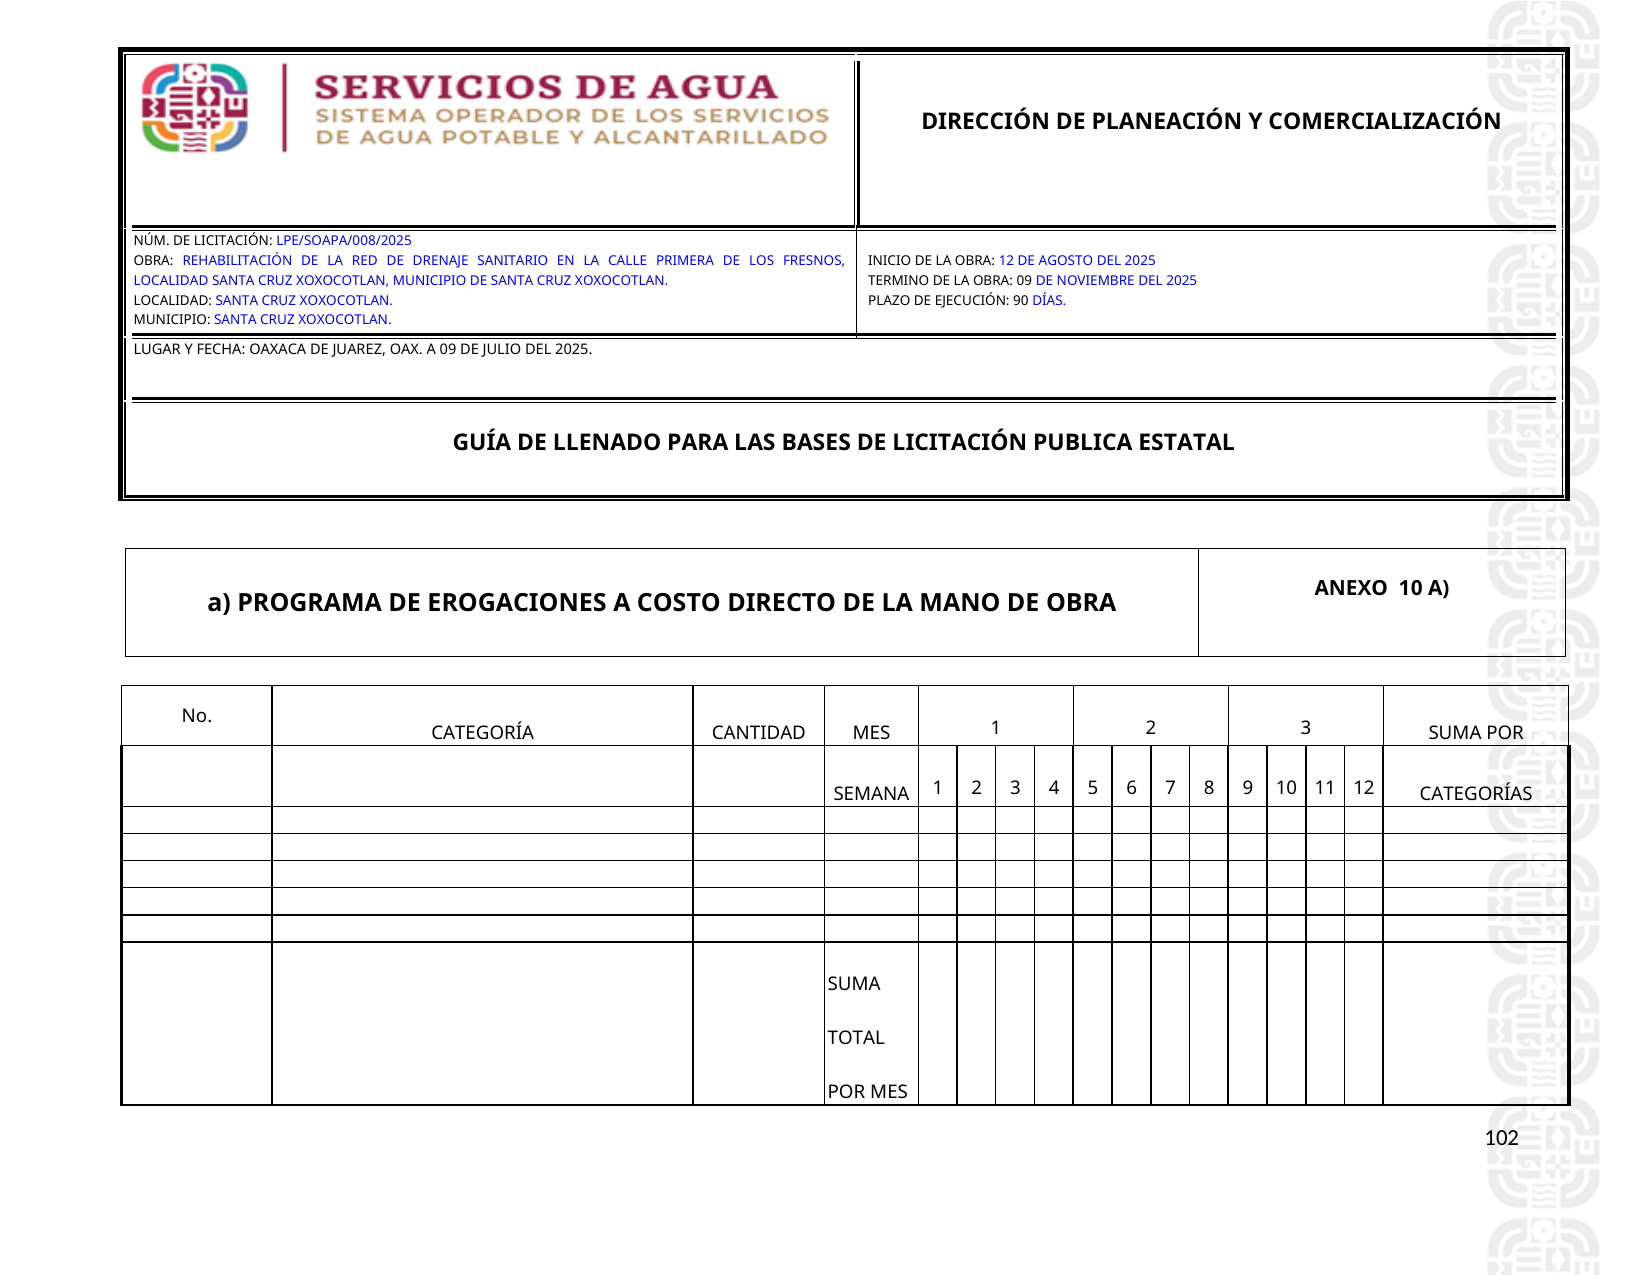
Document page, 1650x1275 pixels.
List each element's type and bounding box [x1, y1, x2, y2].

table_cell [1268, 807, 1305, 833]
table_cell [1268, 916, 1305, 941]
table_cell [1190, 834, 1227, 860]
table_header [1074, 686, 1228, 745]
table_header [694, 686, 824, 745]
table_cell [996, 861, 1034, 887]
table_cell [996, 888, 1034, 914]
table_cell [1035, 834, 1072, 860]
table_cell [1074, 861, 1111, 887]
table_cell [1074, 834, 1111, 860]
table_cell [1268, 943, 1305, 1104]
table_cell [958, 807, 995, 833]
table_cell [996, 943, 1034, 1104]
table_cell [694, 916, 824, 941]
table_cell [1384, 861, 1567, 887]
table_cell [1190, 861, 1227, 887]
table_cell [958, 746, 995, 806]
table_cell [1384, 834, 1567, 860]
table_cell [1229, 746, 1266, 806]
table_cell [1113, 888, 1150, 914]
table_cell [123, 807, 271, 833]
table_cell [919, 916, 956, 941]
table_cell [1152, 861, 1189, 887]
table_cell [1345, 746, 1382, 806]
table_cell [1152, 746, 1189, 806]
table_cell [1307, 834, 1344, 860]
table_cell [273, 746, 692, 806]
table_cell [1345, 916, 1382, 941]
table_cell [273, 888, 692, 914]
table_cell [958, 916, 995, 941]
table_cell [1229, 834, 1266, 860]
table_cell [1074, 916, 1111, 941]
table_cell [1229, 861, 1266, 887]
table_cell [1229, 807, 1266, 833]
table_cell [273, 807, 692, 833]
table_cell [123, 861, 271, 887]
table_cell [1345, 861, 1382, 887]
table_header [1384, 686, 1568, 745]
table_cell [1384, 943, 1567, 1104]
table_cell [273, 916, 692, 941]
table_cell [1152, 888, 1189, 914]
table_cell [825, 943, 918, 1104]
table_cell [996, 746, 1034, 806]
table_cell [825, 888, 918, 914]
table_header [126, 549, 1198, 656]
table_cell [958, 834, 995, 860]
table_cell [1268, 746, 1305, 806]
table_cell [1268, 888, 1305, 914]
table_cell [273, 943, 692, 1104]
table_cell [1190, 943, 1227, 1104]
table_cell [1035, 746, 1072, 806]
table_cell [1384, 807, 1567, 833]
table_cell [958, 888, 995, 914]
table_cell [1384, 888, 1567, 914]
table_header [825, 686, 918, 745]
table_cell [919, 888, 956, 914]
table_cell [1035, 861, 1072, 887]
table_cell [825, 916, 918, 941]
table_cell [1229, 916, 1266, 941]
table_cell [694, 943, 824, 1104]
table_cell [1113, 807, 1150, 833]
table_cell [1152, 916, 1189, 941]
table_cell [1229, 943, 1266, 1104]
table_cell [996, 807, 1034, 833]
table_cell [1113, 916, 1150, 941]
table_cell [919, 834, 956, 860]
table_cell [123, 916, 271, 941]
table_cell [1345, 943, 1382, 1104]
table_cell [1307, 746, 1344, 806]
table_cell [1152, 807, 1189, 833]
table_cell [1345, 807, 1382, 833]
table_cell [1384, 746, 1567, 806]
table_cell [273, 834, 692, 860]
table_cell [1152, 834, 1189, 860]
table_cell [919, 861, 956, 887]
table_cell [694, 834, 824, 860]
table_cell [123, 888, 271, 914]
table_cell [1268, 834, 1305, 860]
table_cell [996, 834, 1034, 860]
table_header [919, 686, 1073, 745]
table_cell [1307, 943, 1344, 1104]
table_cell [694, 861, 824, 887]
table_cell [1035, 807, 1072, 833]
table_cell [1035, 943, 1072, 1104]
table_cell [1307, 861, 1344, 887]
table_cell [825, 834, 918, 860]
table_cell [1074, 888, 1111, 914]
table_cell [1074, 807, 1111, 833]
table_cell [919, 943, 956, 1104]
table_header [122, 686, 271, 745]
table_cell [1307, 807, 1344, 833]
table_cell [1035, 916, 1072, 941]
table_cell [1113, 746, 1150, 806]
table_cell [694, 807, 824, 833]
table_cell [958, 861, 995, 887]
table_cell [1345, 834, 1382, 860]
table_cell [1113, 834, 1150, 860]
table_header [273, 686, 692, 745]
picture [1472, 115, 1477, 126]
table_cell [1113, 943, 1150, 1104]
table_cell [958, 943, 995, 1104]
picture [1472, 52, 1565, 499]
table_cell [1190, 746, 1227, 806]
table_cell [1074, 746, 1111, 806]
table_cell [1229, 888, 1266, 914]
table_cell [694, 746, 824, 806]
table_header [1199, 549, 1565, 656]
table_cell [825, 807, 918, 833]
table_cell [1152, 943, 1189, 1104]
picture [137, 55, 838, 168]
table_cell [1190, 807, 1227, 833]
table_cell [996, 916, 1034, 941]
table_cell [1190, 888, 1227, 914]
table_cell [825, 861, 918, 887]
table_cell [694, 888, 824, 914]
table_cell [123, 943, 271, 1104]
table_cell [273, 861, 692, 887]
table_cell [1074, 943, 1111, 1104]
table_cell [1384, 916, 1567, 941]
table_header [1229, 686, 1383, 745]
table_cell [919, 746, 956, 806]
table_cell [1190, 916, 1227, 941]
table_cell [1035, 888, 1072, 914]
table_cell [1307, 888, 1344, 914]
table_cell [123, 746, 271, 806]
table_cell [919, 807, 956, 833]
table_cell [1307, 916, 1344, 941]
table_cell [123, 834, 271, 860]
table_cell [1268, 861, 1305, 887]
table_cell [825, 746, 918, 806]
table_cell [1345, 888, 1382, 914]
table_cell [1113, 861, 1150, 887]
picture [1472, 1, 1603, 1275]
